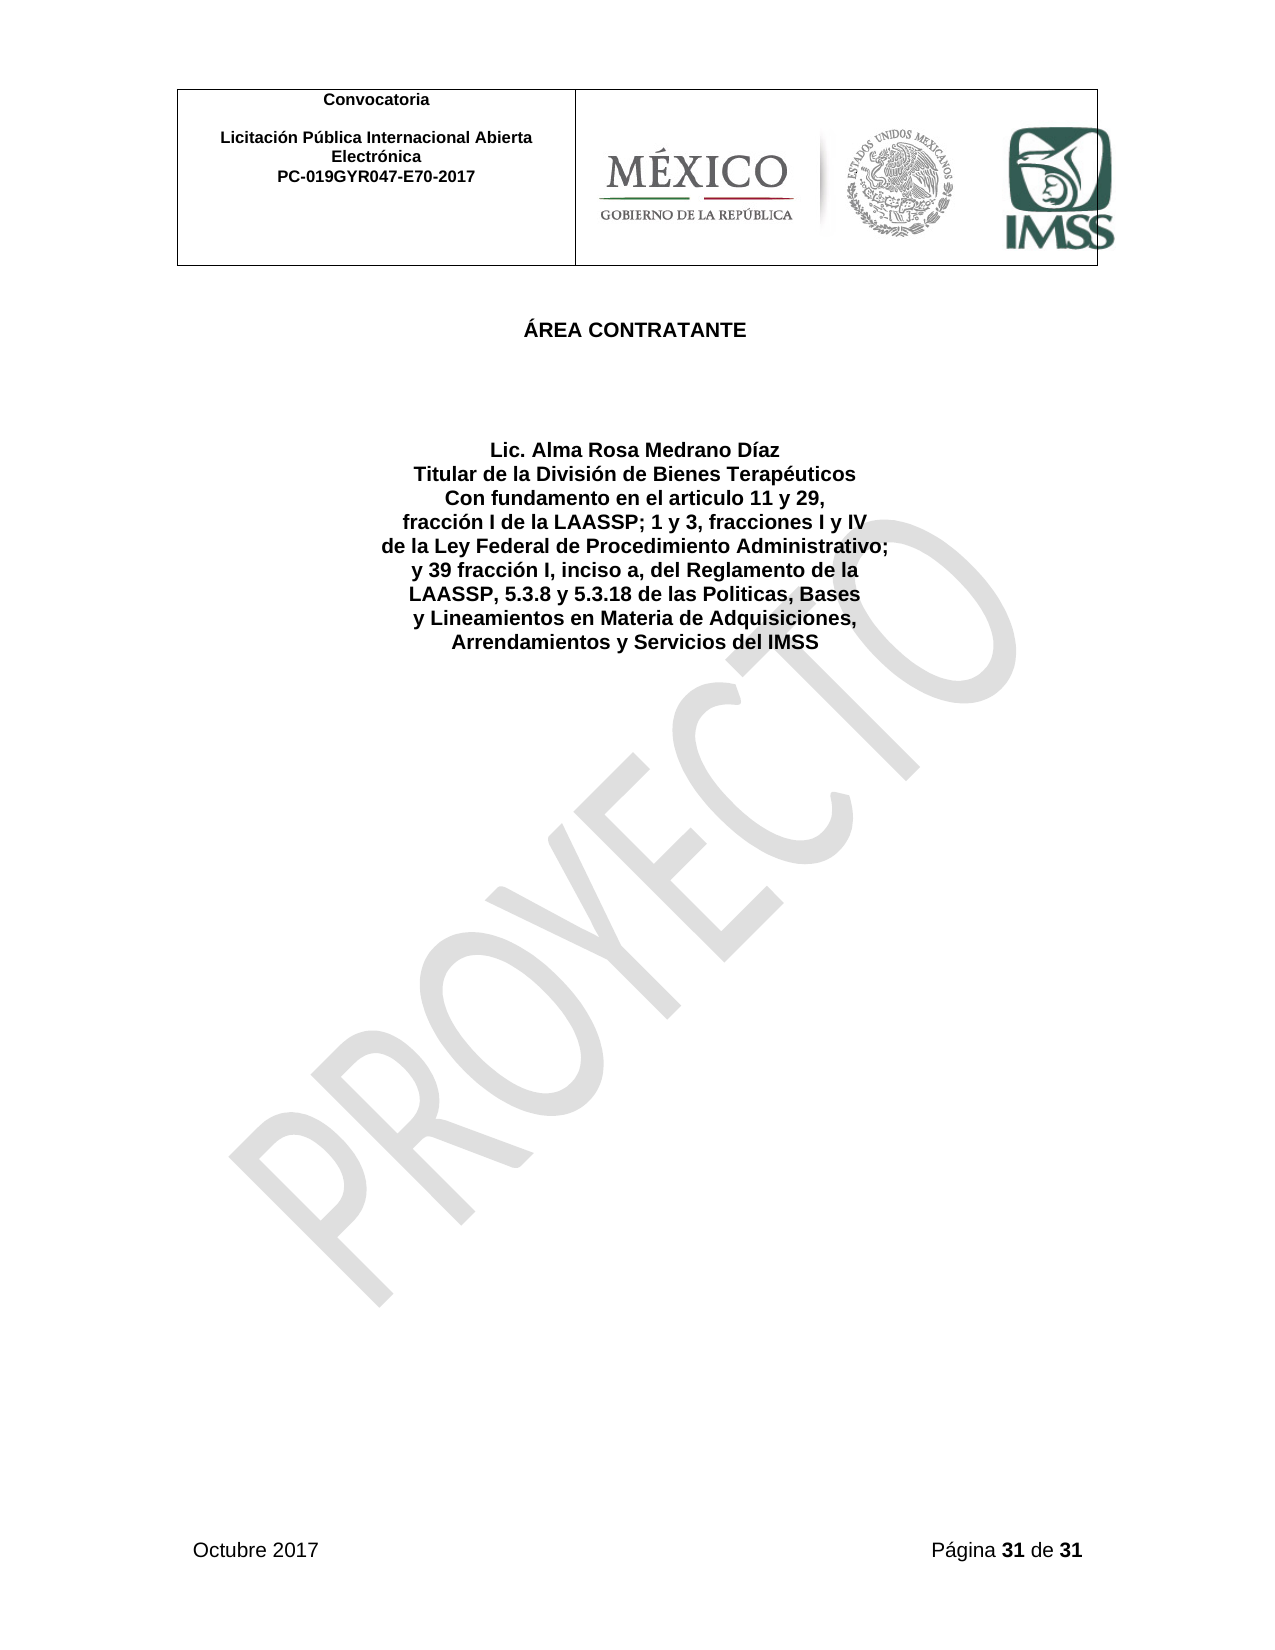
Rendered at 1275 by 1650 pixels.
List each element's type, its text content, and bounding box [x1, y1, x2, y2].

text LAASSP, 5.3.8 y 5.3.18 de las Politicas, Bases [177, 582, 1093, 606]
text Con fundamento en el articulo 11 y 29, [177, 486, 1093, 510]
text Arrendamientos y Servicios del IMSS [177, 630, 1093, 654]
picture [1001, 117, 1097, 256]
text y Lineamientos en Materia de Adquisiciones, [177, 606, 1093, 630]
text y 39 fracción I, inciso a, del Reglamento de la [177, 558, 1093, 582]
picture [1098, 117, 1116, 256]
text fracción I de la LAASSP; 1 y 3, fracciones I y IV [177, 510, 1093, 534]
text Titular de la División de Bienes Terapéuticos [177, 462, 1093, 486]
text de la Ley Federal de Procedimiento Administrativo; [177, 534, 1093, 558]
picture [597, 116, 957, 248]
text ÁREA CONTRATANTE [177, 318, 1093, 342]
text Lic. Alma Rosa Medrano Díaz [177, 438, 1093, 462]
